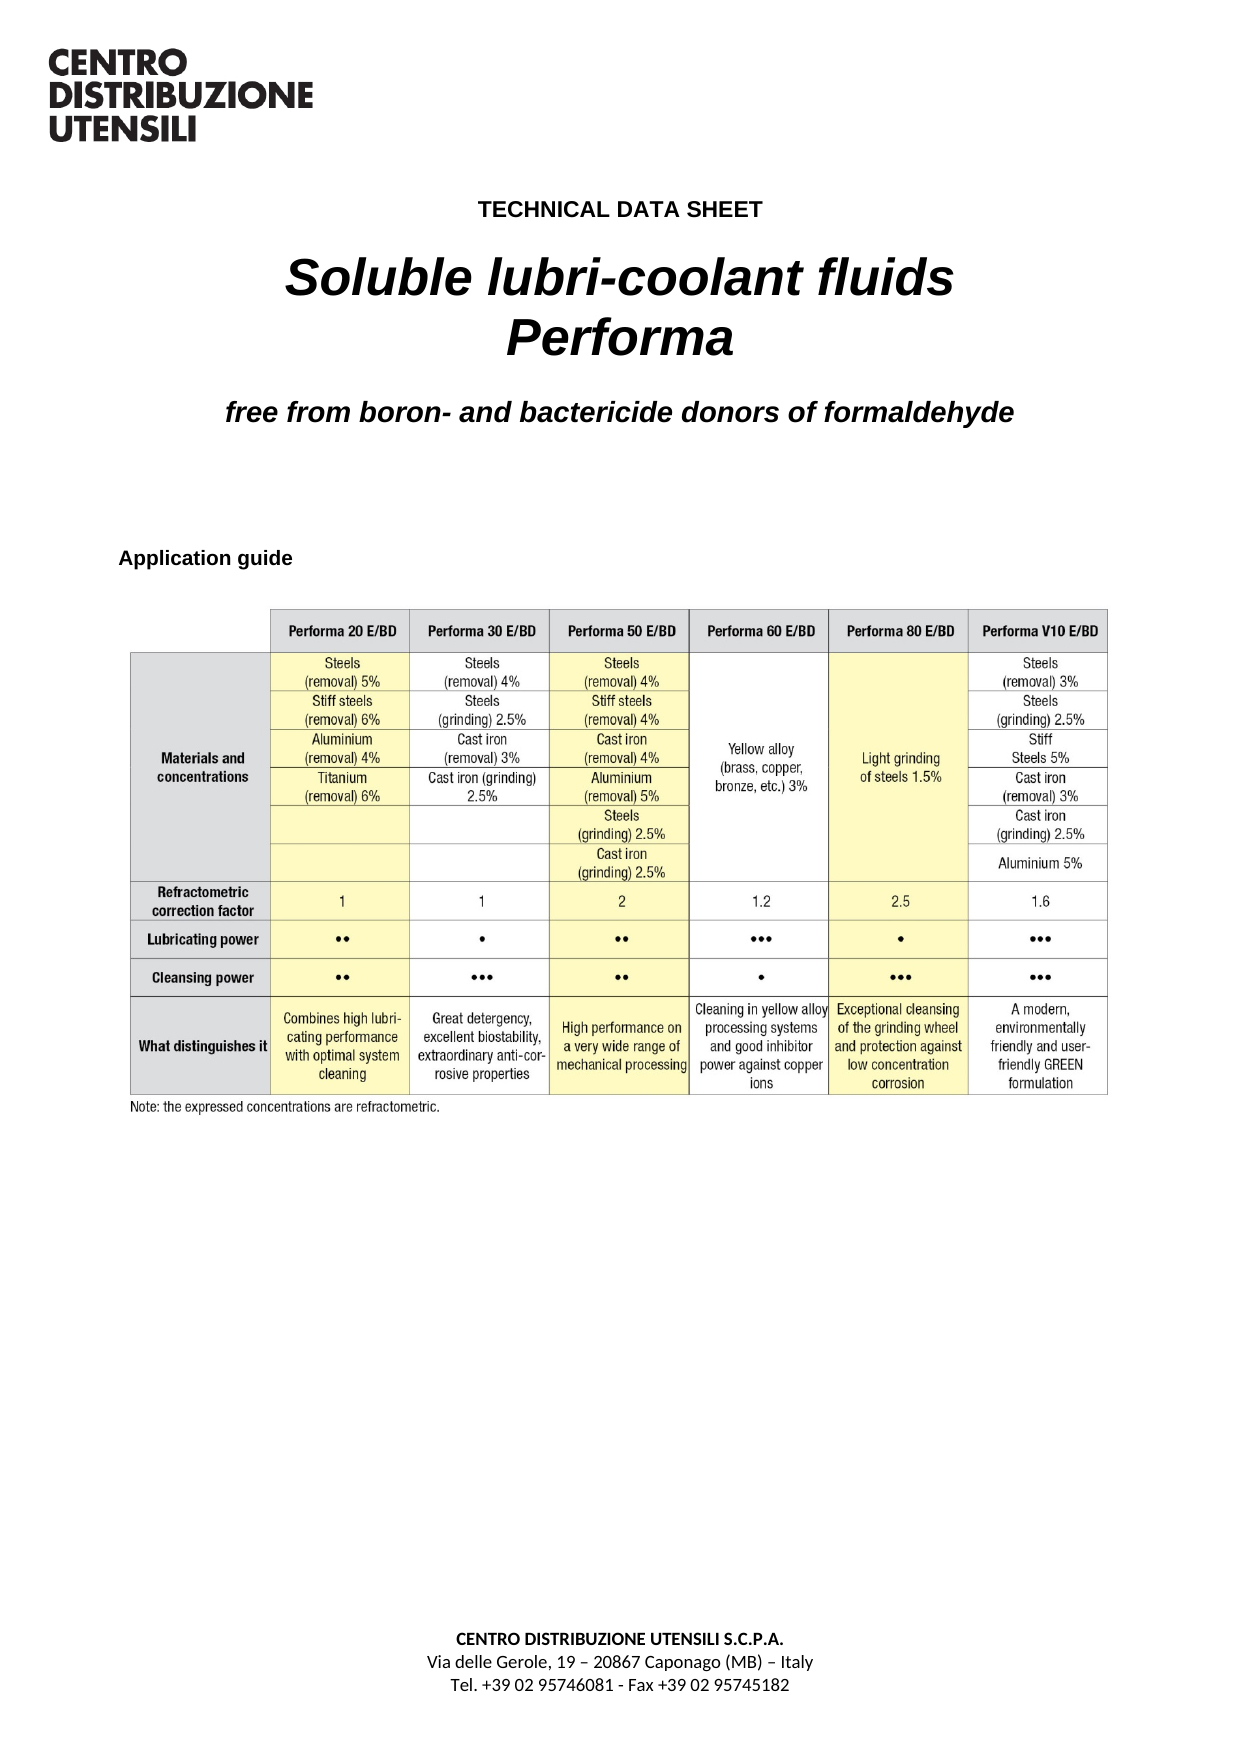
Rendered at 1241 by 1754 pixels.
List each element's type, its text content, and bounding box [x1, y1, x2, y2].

text free from boron- and bactericide donors of formaldehyde [118, 395, 1122, 428]
text TECHNICAL DATA SHEET [118, 196, 1122, 222]
picture [48, 48, 313, 142]
text Application guide [118, 546, 1122, 570]
picture [118, 594, 1123, 1129]
text Performa [118, 307, 1122, 395]
text Soluble lubri-coolant fluids [118, 247, 1122, 307]
